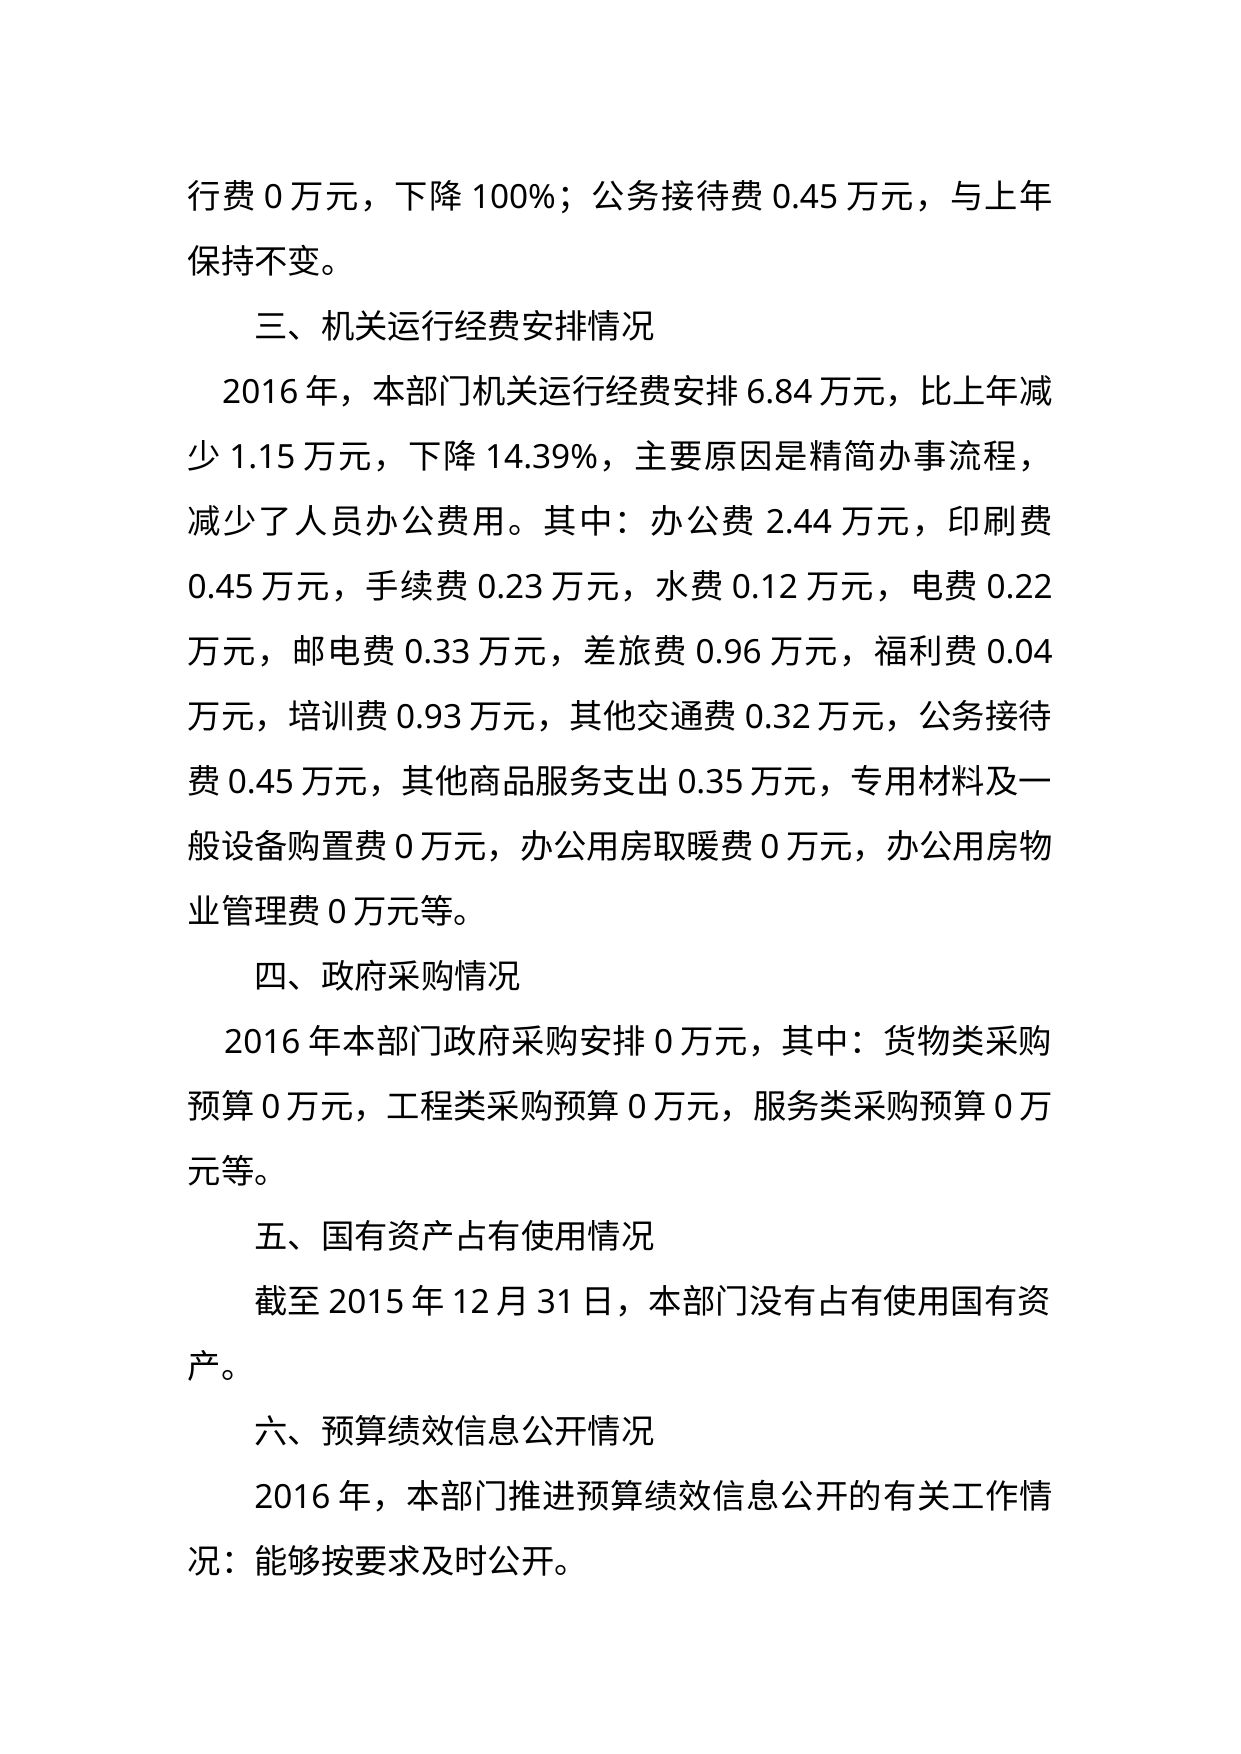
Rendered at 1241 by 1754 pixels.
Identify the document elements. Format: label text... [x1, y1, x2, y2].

list 预算绩效信息公开情况 [187, 1397, 1053, 1462]
list 国有资产占有使用情况 [187, 1202, 1053, 1267]
list 机关运行经费安排情况 [187, 292, 1053, 357]
text 2016年，本部门机关运行经费安排6.84万元，比上年减少1.15万元，下降14.39%，主要原因是精简办事流程，减少了人员办公费用。其中：办公费2.44万元，印刷费0.45万元，手续费0.23万元，水费0.12万元，电费0.22万元，邮电费0.33万元，差旅费0.96万元，福利费0.04万元，培训费0.93万元，其他交通费0.32万元，公务接待费0.45万元，其他商品服务支出0.35万元，专用材料及一般设备购置费0万元，办公用房取暖费0万元，办公用房物业管理费0万元等。 [187, 357, 1053, 942]
list 政府采购情况 [187, 942, 1053, 1007]
text 2016年，本部门推进预算绩效信息公开的有关工作情况：能够按要求及时公开。 [187, 1462, 1053, 1592]
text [187, 162, 1053, 292]
text 截至2015年12月31日，本部门没有占有使用国有资产。 [187, 1267, 1053, 1397]
text 2016年本部门政府采购安排0万元，其中：货物类采购预算0万元，工程类采购预算0万元，服务类采购预算0万元等。 [187, 1007, 1053, 1202]
